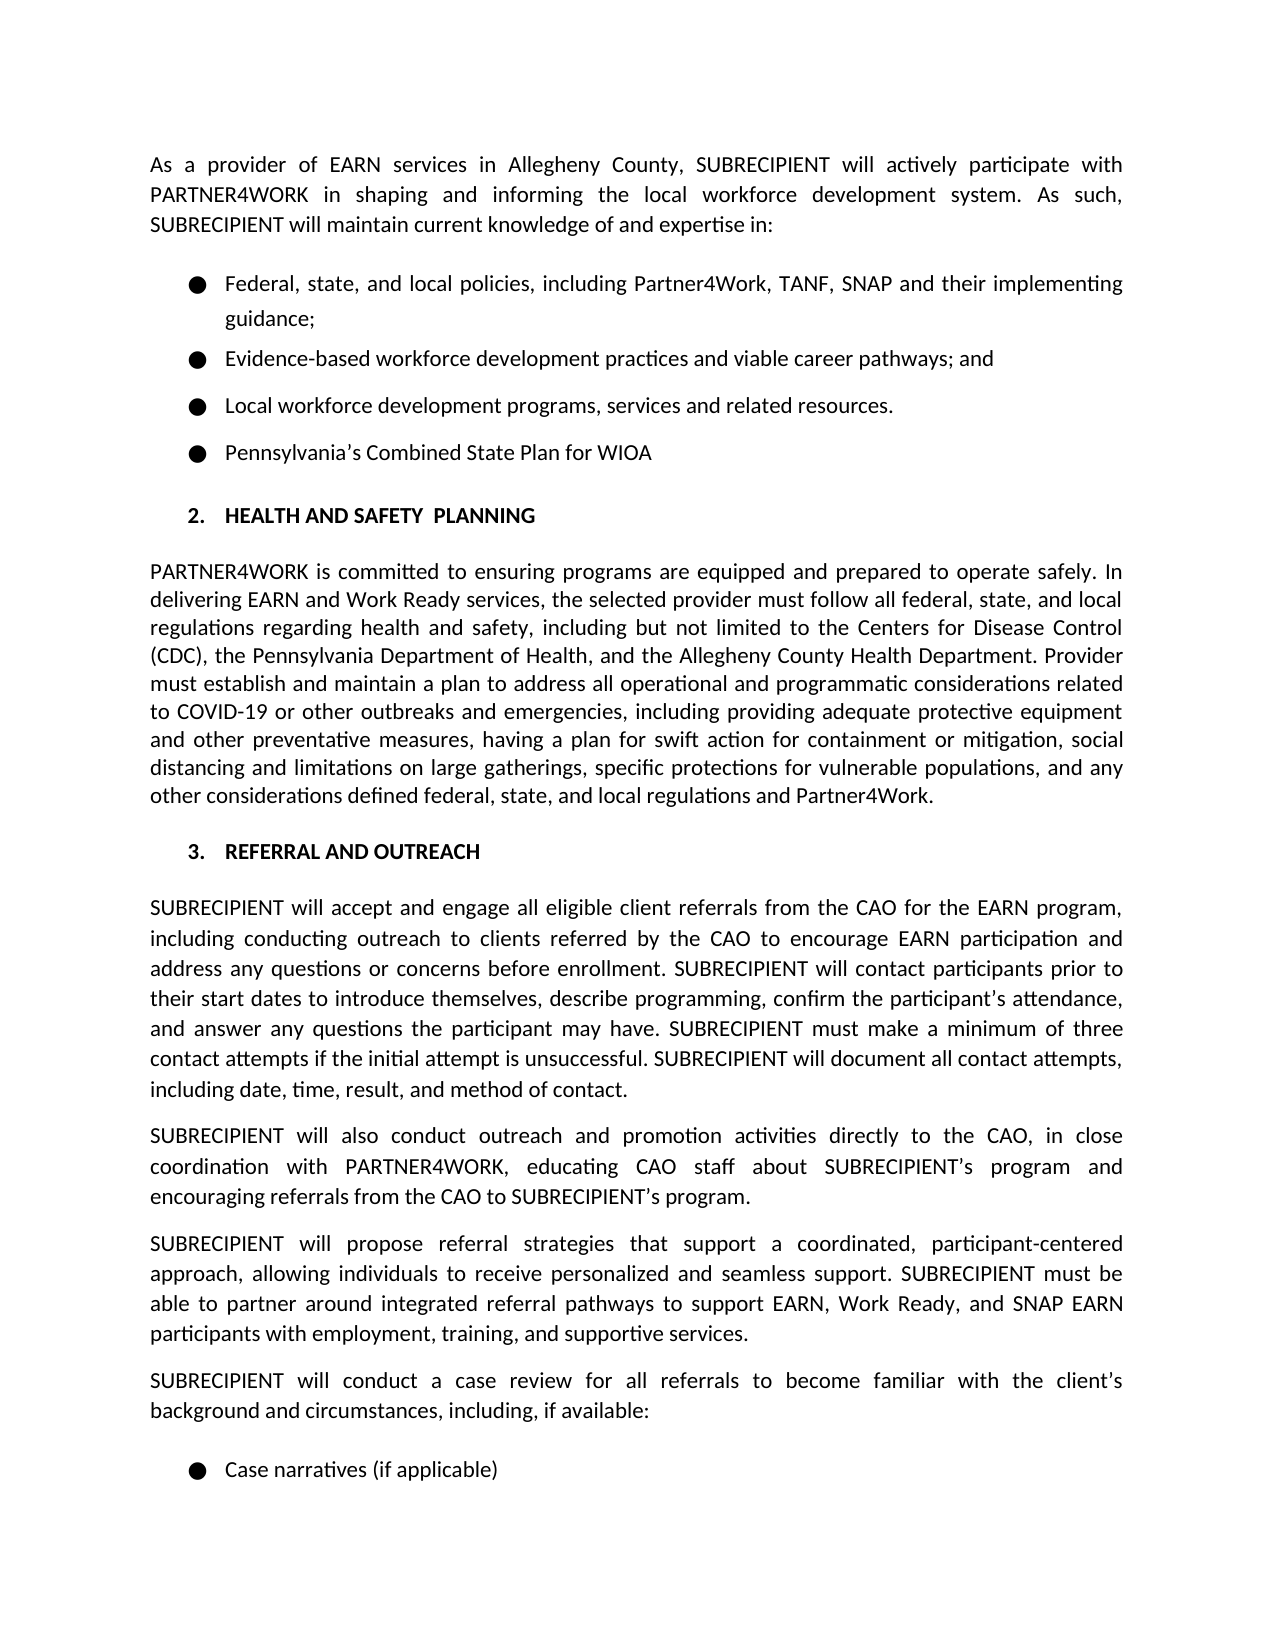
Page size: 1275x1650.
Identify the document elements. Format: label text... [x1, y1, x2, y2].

text PARTNER4WORK is committed to ensuring programs are equipped and prepared to operate safely. In delivering EARN and Work Ready services, the selected provider must follow all federal, state, and local regulations regarding health and safety, including but not limited to the Centers for Disease Control (CDC), the Pennsylvania Department of Health, and the Allegheny County Health Department. Provider must establish and maintain a plan to address all operational and programmatic considerations related to COVID-19 or other outbreaks and emergencies, including providing adequate protective equipment and other preventative measures, having a plan for swift action for containment or mitigation, social distancing and limitations on large gatherings, specific protections for vulnerable populations, and any other considerations defined federal, state, and local regulations and Partner4Work. [150, 557, 1125, 809]
text As a provider of EARN services in Allegheny County, SUBRECIPIENT will actively participate with PARTNER4WORK in shaping and informing the local workforce development system. As such, SUBRECIPIENT will maintain current knowledge of and expertise in: [150, 150, 1125, 238]
text SUBRECIPIENT will also conduct outreach and promotion activities directly to the CAO, in close coordination with PARTNER4WORK, educating CAO staff about SUBRECIPIENT’s program and encouraging referrals from the CAO to SUBRECIPIENT’s program. [150, 1122, 1125, 1210]
list Federal, state, and local policies, including Partner4Work, TANF, SNAP and their implementing guidance; [187, 257, 1125, 332]
text SUBRECIPIENT will propose referral strategies that support a coordinated, participant-centered approach, allowing individuals to receive personalized and seamless support. SUBRECIPIENT must be able to partner around integrated referral pathways to support EARN, Work Ready, and SNAP EARN participants with employment, training, and supportive services. [150, 1229, 1125, 1348]
list HEALTH AND SAFETY PLANNING [187, 501, 1125, 529]
list Evidence-based workforce development practices and viable career pathways; and [187, 332, 1125, 379]
list Case narratives (if applicable) [187, 1443, 1125, 1491]
list REFERRAL AND OUTREACH [187, 837, 1125, 866]
list Pennsylvania’s Combined State Plan for WIOA [187, 426, 1125, 473]
text SUBRECIPIENT will conduct a case review for all referrals to become familiar with the client’s background and circumstances, including, if available: [150, 1366, 1125, 1425]
list Local workforce development programs, services and related resources. [187, 379, 1125, 426]
text SUBRECIPIENT will accept and engage all eligible client referrals from the CAO for the EARN program, including conducting outreach to clients referred by the CAO to encourage EARN participation and address any questions or concerns before enrollment. SUBRECIPIENT will contact participants prior to their start dates to introduce themselves, describe programming, confirm the participant’s attendance, and answer any questions the participant may have. SUBRECIPIENT must make a minimum of three contact attempts if the initial attempt is unsuccessful. SUBRECIPIENT will document all contact attempts, including date, time, result, and method of contact. [150, 893, 1125, 1103]
